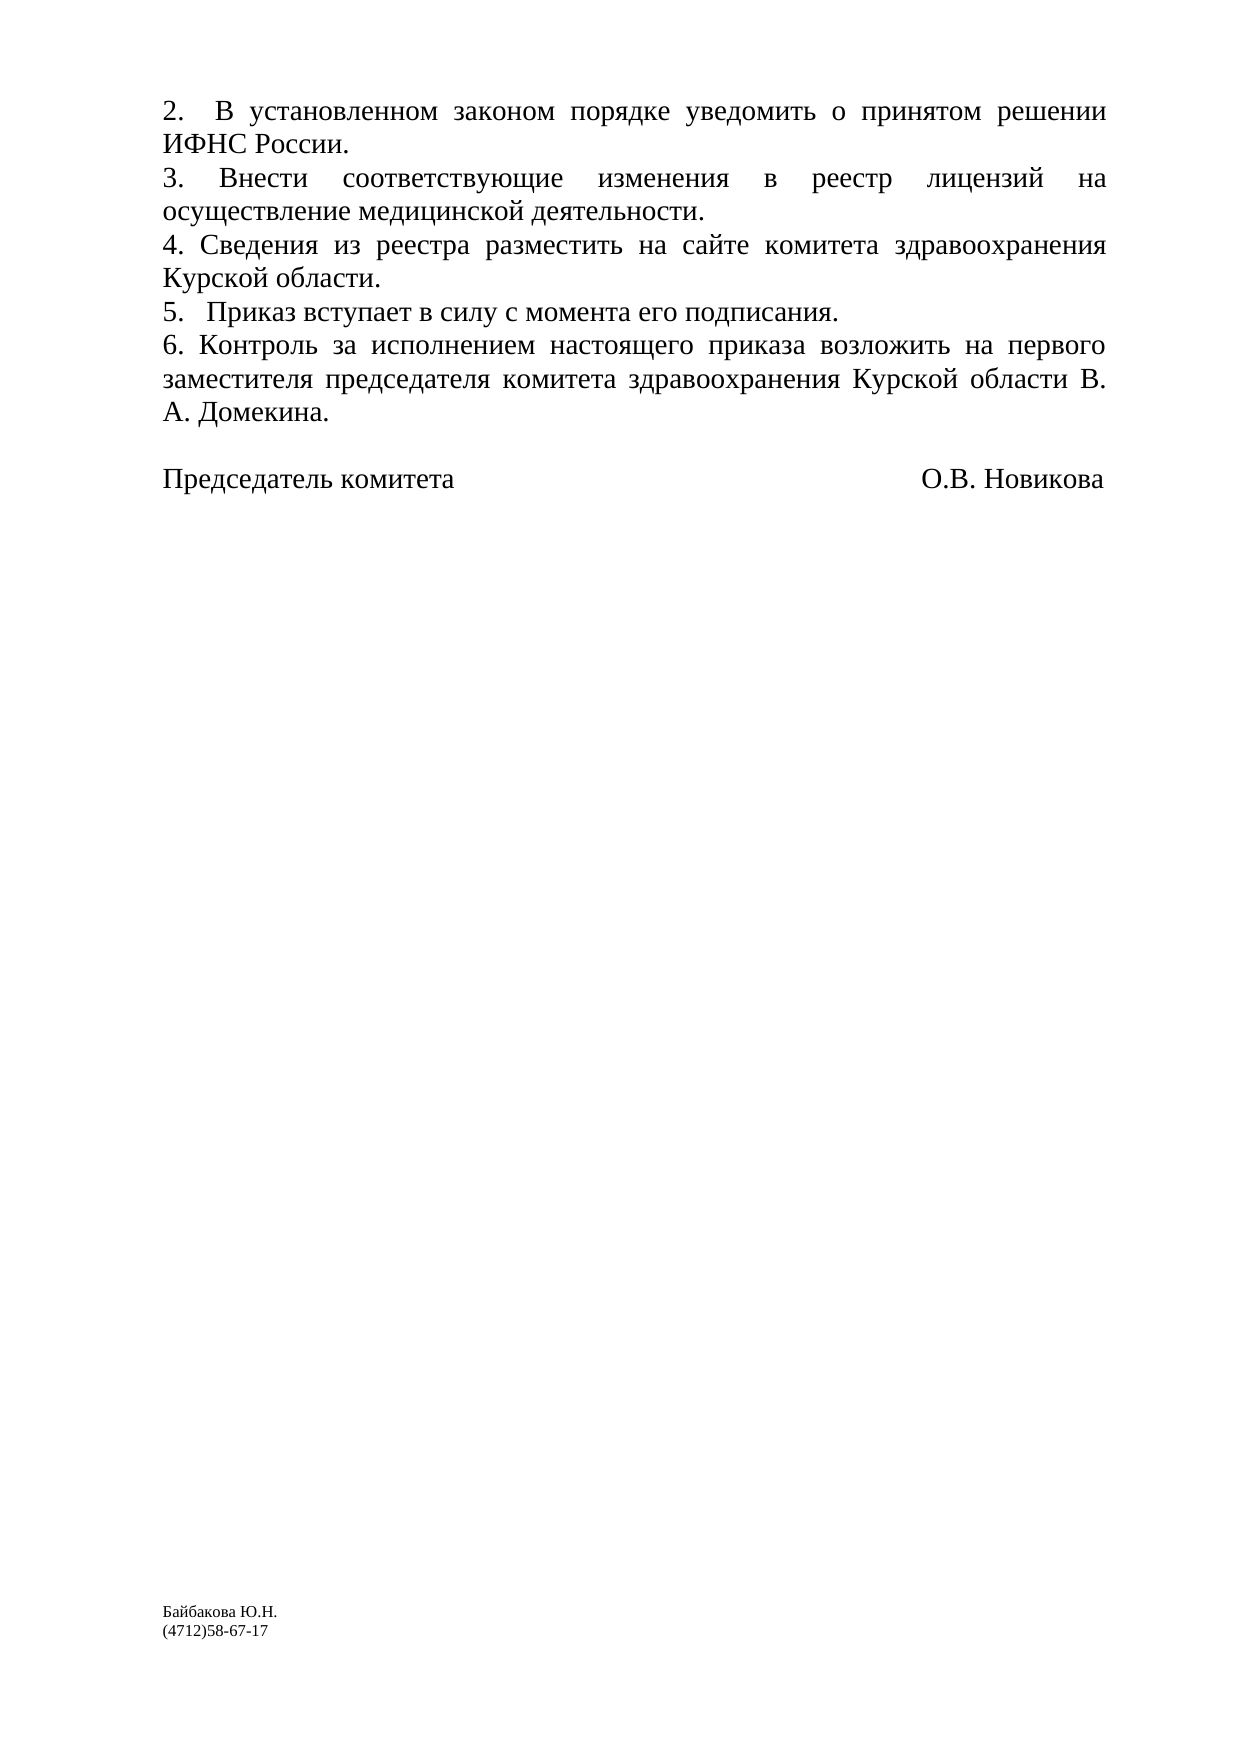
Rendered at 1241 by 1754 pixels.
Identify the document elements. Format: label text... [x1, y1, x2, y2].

text Председатель комитета О.В. Новикова [162, 462, 1107, 495]
text 6. Контроль за исполнением настоящего приказа возложить на первого заместителя председателя комитета здравоохранения Курской области В. А. Домекина. [162, 327, 1107, 428]
text 4. Сведения из реестра разместить на сайте комитета здравоохранения Курской области. [162, 227, 1107, 294]
text 5. Приказ вступает в силу с момента его подписания. [162, 294, 1107, 327]
text 3. Внести соответствующие изменения в реестр лицензий на осуществление медицинской деятельности. [162, 160, 1107, 227]
text Байбакова Ю.Н. [162, 1602, 1107, 1621]
text 2. В установленном законом порядке уведомить о принятом решении ИФНС России. [162, 93, 1107, 160]
text (4712)58-67-17 [162, 1621, 1107, 1640]
